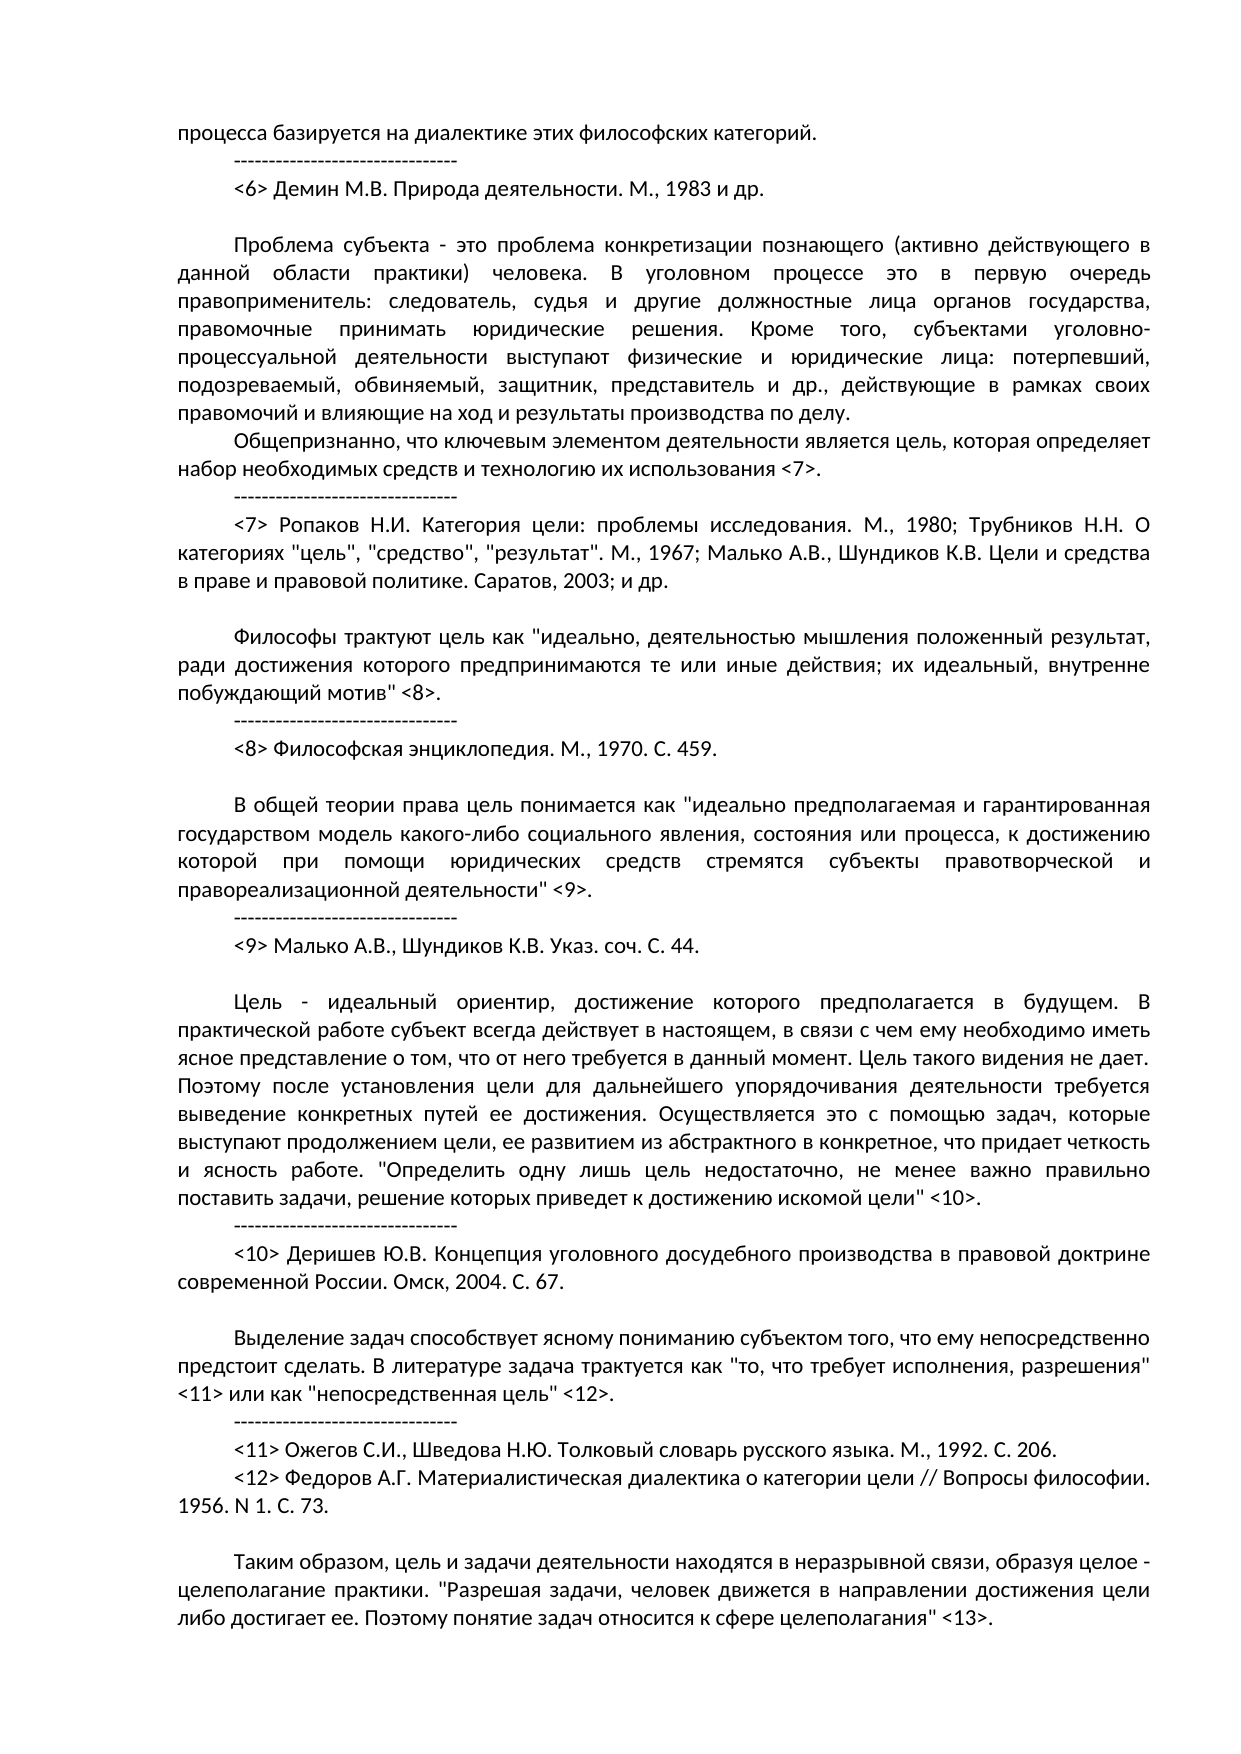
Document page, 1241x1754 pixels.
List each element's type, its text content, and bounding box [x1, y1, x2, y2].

text -------------------------------- [177, 146, 1152, 174]
text <6> Демин М.В. Природа деятельности. М., 1983 и др. [177, 174, 1152, 202]
text <12> Федоров А.Г. Материалистическая диалектика о категории цели // Вопросы философии. 1956. N 1. С. 73. [177, 1463, 1152, 1519]
text <11> Ожегов С.И., Шведова Н.Ю. Толковый словарь русского языка. М., 1992. С. 206. [177, 1435, 1152, 1463]
text <7> Ропаков Н.И. Категория цели: проблемы исследования. М., 1980; Трубников Н.Н. О категориях "цель", "средство", "результат". М., 1967; Малько А.В., Шундиков К.В. Цели и средства в праве и правовой политике. Саратов, 2003; и др. [177, 510, 1152, 594]
text Выделение задач способствует ясному пониманию субъектом того, что ему непосредственно предстоит сделать. В литературе задача трактуется как "то, что требует исполнения, разрешения" <11> или как "непосредственная цель" <12>. [177, 1323, 1152, 1407]
text Цель - идеальный ориентир, достижение которого предполагается в будущем. В практической работе субъект всегда действует в настоящем, в связи с чем ему необходимо иметь ясное представление о том, что от него требуется в данный момент. Цель такого видения не дает. Поэтому после установления цели для дальнейшего упорядочивания деятельности требуется выведение конкретных путей ее достижения. Осуществляется это с помощью задач, которые выступают продолжением цели, ее развитием из абстрактного в конкретное, что придает четкость и ясность работе. "Определить одну лишь цель недостаточно, не менее важно правильно поставить задачи, решение которых приведет к достижению искомой цели" <10>. [177, 987, 1152, 1211]
text Философы трактуют цель как "идеально, деятельностью мышления положенный результат, ради достижения которого предпринимаются те или иные действия; их идеальный, внутренне побуждающий мотив" <8>. [177, 622, 1152, 707]
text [177, 118, 1152, 146]
text <9> Малько А.В., Шундиков К.В. Указ. соч. С. 44. [177, 931, 1152, 959]
text В общей теории права цель понимается как "идеально предполагаемая и гарантированная государством модель какого-либо социального явления, состояния или процесса, к достижению которой при помощи юридических средств стремятся субъекты правотворческой и правореализационной деятельности" <9>. [177, 791, 1152, 903]
text -------------------------------- [177, 707, 1152, 734]
text <8> Философская энциклопедия. М., 1970. С. 459. [177, 734, 1152, 763]
text -------------------------------- [177, 482, 1152, 510]
text <10> Деришев Ю.В. Концепция уголовного досудебного производства в правовой доктрине современной России. Омск, 2004. С. 67. [177, 1239, 1152, 1295]
text Таким образом, цель и задачи деятельности находятся в неразрывной связи, образуя целое - целеполагание практики. "Разрешая задачи, человек движется в направлении достижения цели либо достигает ее. Поэтому понятие задач относится к сфере целеполагания" <13>. [177, 1547, 1152, 1631]
text -------------------------------- [177, 1407, 1152, 1435]
text -------------------------------- [177, 903, 1152, 931]
text -------------------------------- [177, 1211, 1152, 1239]
text Общепризнанно, что ключевым элементом деятельности является цель, которая определяет набор необходимых средств и технологию их использования <7>. [177, 426, 1152, 482]
text Проблема субъекта - это проблема конкретизации познающего (активно действующего в данной области практики) человека. В уголовном процессе это в первую очередь правоприменитель: следователь, судья и другие должностные лица органов государства, правомочные принимать юридические решения. Кроме того, субъектами уголовно-процессуальной деятельности выступают физические и юридические лица: потерпевший, подозреваемый, обвиняемый, защитник, представитель и др., действующие в рамках своих правомочий и влияющие на ход и результаты производства по делу. [177, 230, 1152, 426]
